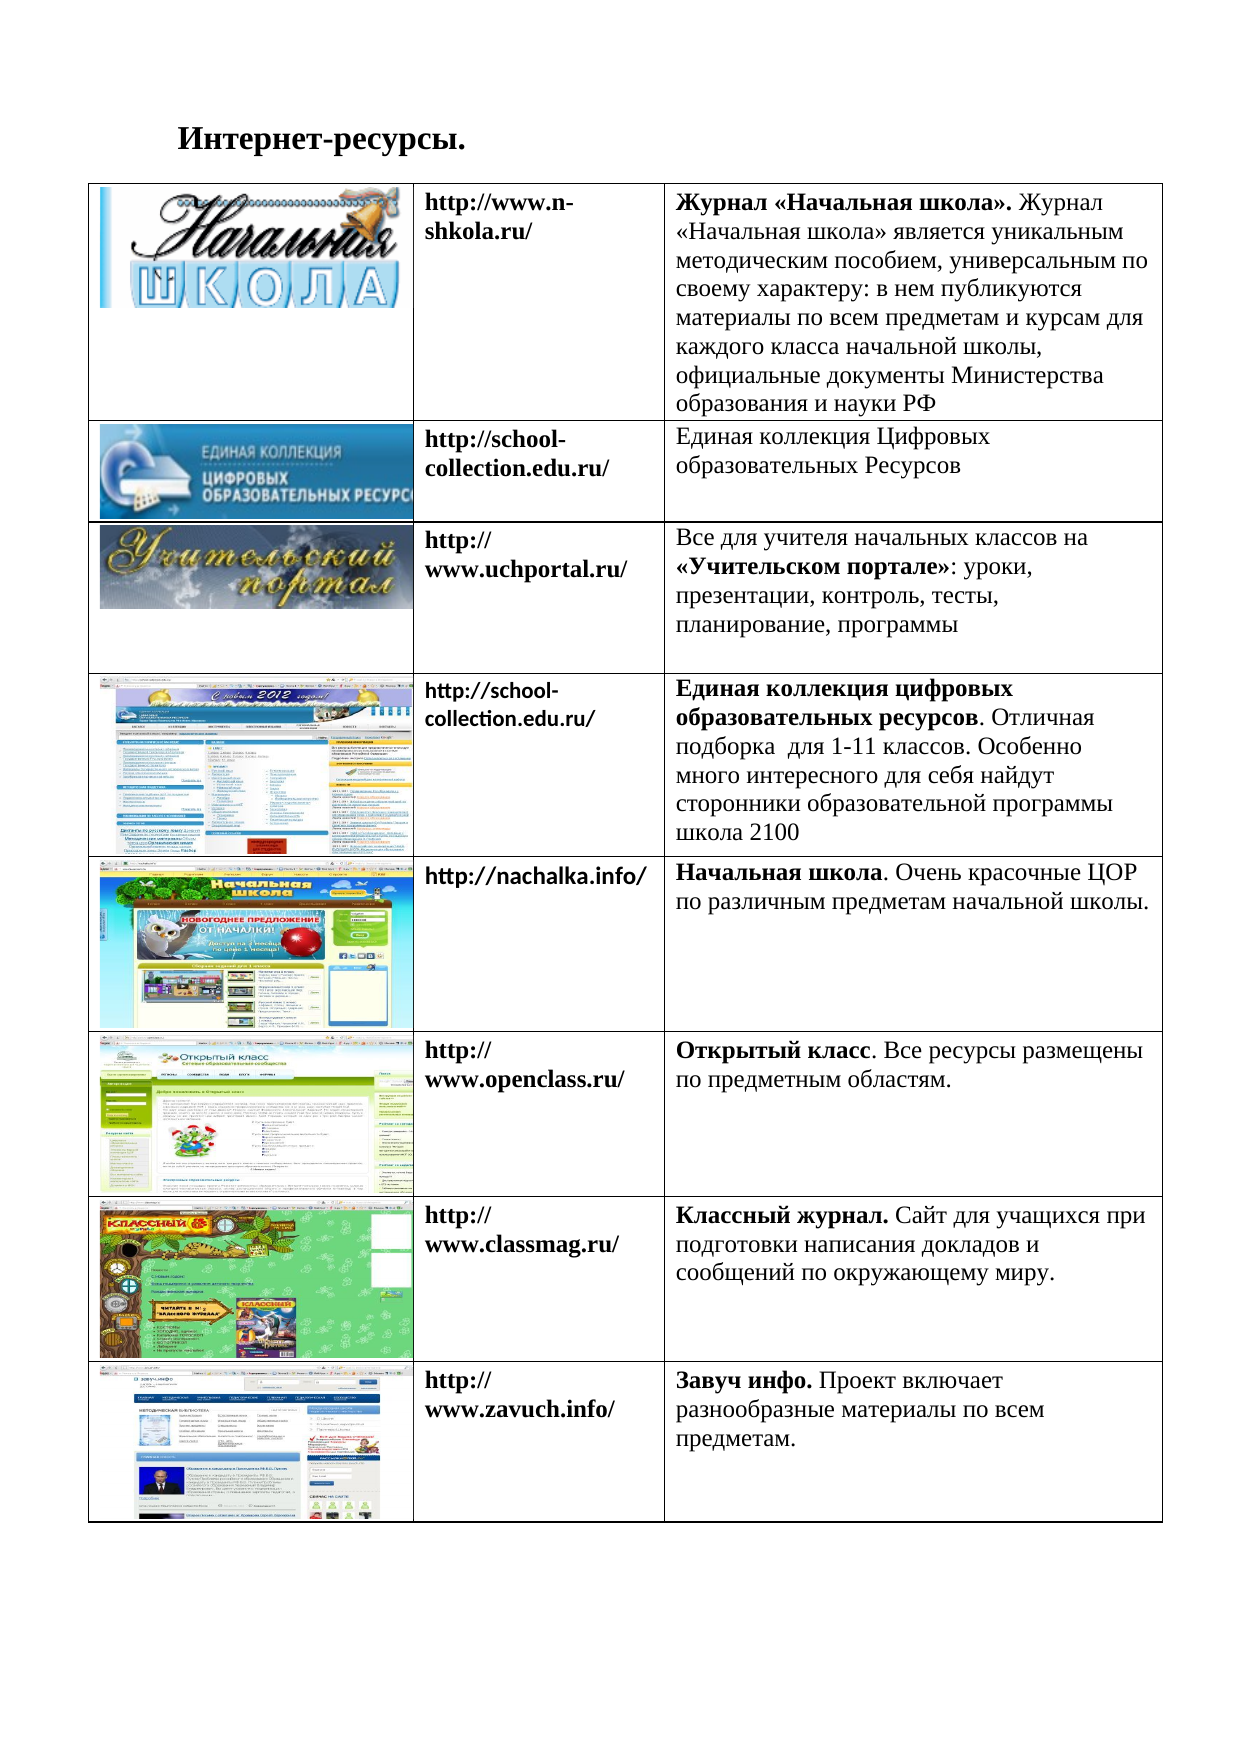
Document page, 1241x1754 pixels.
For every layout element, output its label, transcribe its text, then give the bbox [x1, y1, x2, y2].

table_cell Открытый класс. Все ресурсы размещены по предметным областям. [665, 1032, 1162, 1196]
picture [99, 424, 414, 519]
table_cell http://nachalka.info/ [414, 857, 664, 1031]
table_cell Единая коллекция Цифровых образовательных Ресурсов [665, 421, 1162, 521]
table_cell Завуч инфо. Проект включает разнообразные материалы по всем предметам. [665, 1362, 1162, 1521]
table_cell [89, 857, 413, 1031]
table_cell Начальная школа. Очень красочные ЦОР по различным предметам начальной школы. [665, 857, 1162, 1031]
table_header http://www.n-shkola.ru/ [414, 184, 664, 420]
picture [99, 1035, 414, 1193]
picture [99, 860, 414, 1028]
picture [99, 676, 414, 854]
picture [99, 187, 414, 308]
table_cell [89, 674, 413, 856]
table_cell [89, 1197, 413, 1361]
picture [99, 1365, 414, 1519]
text Интернет-ресурсы. [177, 118, 1152, 156]
table_cell http://www.classmag.ru/ [414, 1197, 664, 1361]
table_cell Единая коллекция цифровых образовательных ресурсов. Отличная подборка для 1-11 классов. Особенно много интересного для себя найдут сторонники образовательной программы школа 2100 [665, 674, 1162, 856]
table_cell Классный журнал. Сайт для учащихся при подготовки написания докладов и сообщений по окружающему миру. [665, 1197, 1162, 1361]
table_cell [89, 421, 413, 521]
picture [99, 1200, 414, 1358]
table_header [89, 184, 413, 420]
table_cell [89, 1032, 413, 1196]
picture [99, 514, 109, 519]
table_cell [89, 1362, 413, 1521]
table_cell http://www.openclass.ru/ [414, 1032, 664, 1196]
table_cell http://www.uchportal.ru/ [414, 523, 664, 672]
table_cell http://www.zavuch.info/ [414, 1362, 664, 1521]
picture [99, 525, 414, 609]
table_cell http://school-collection.edu.ru/ [414, 674, 664, 856]
table_cell Все для учителя начальных классов на «Учительском портале»: уроки, презентации, контроль, тесты, планирование, программы [665, 523, 1162, 672]
table_header Журнал «Начальная школа». Журнал «Начальная школа» является уникальным методическим пособием, универсальным по своему характеру: в нем публикуются материалы по всем предметам и курсам для каждого класса начальной школы, официальные документы Министерства образования и науки РФ [665, 184, 1162, 420]
table_cell http://school-collection.edu.ru/ [414, 421, 664, 521]
table_cell [89, 523, 413, 672]
